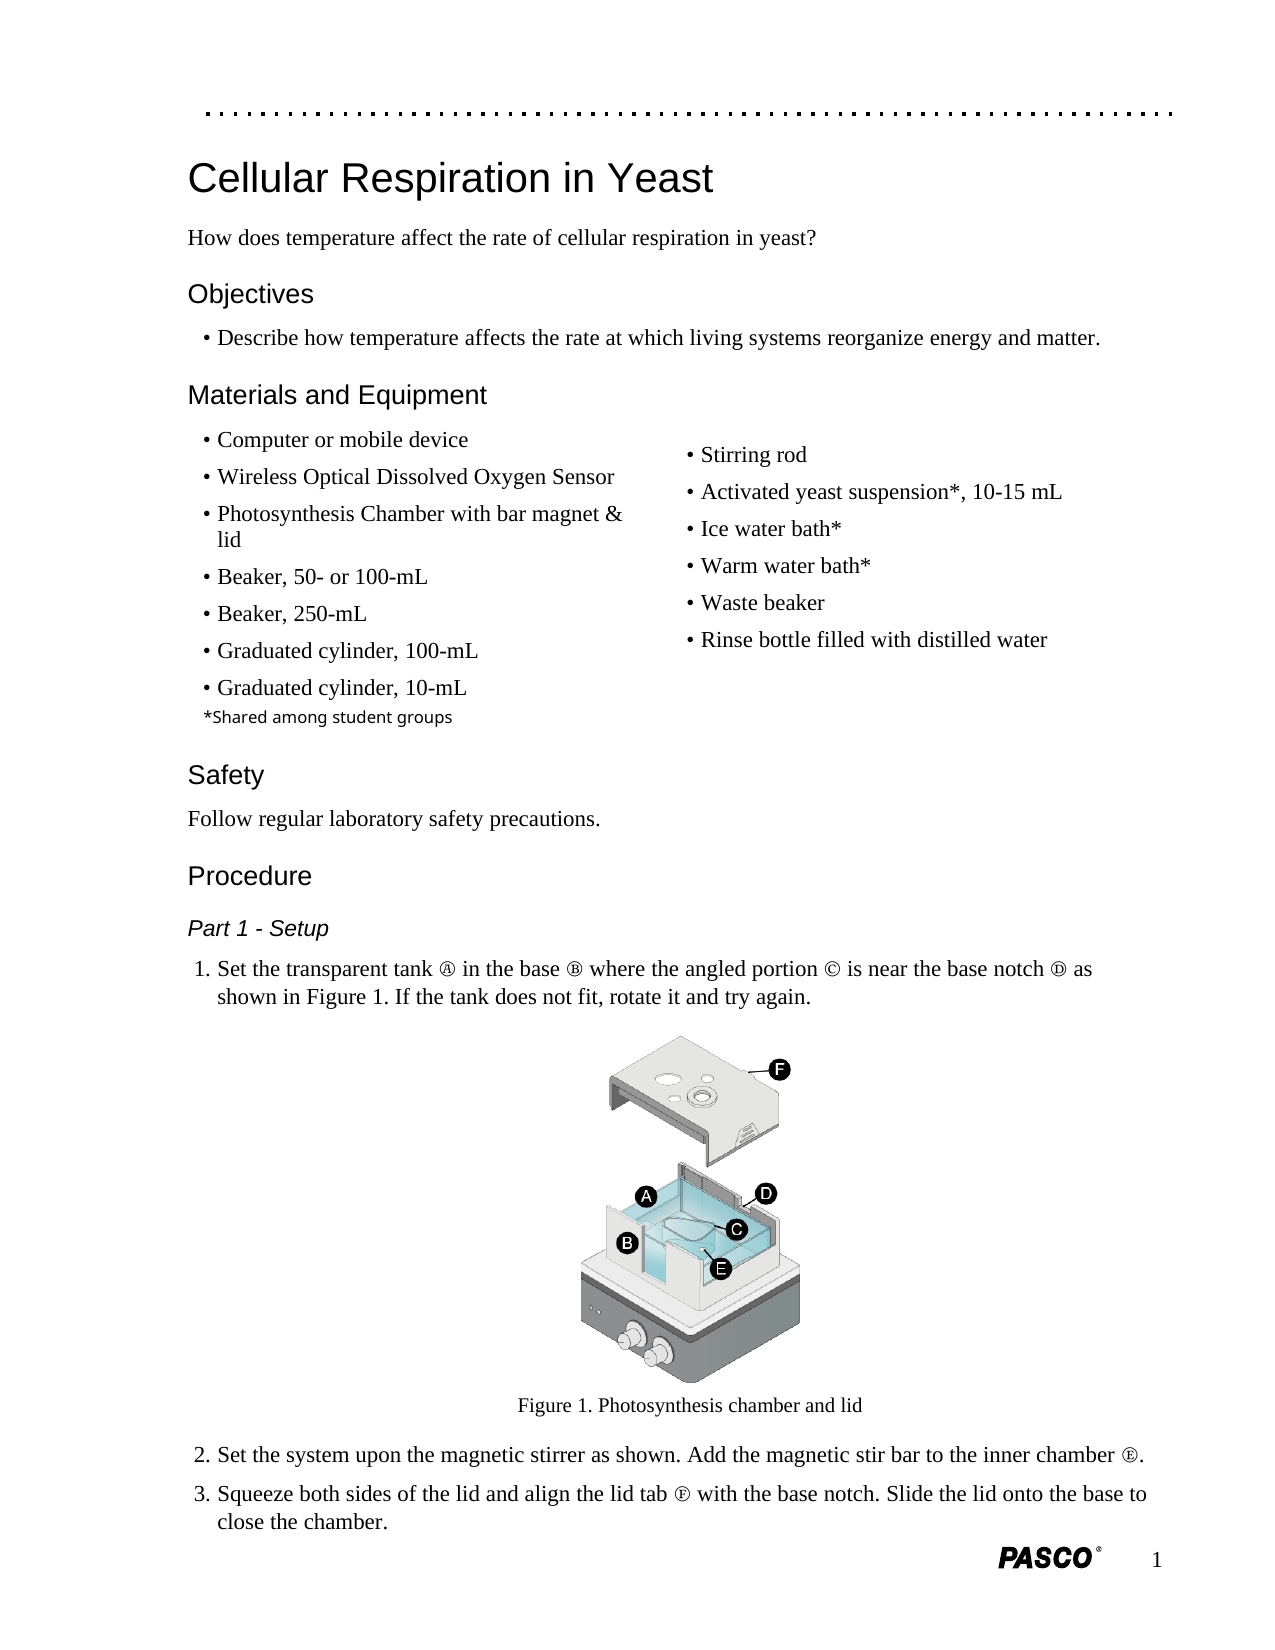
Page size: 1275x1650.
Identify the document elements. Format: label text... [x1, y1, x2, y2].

list Squeeze both sides of the lid and align the lid tab Ⓕ with the base notch. Slide the lid onto the base to close the chamber. [193, 1477, 1148, 1534]
list Set the transparent tank Ⓐ in the base Ⓑ where the angled portion Ⓒ is near the base notch Ⓓ as shown in Figure 1. If the tank does not fit, rotate it and try again. [193, 952, 1100, 1010]
list Beaker, 50- or 100-mL [203, 563, 652, 589]
text Follow regular laboratory safety precautions. [187, 805, 652, 831]
subtitle Safety [187, 759, 652, 790]
text *Shared among student groups [203, 705, 652, 728]
picture [581, 1035, 800, 1383]
list Waste beaker [686, 589, 1175, 615]
list Ice water bath* [686, 515, 1175, 542]
list Stirring rod [686, 441, 1175, 468]
list Set the system upon the magnetic stirrer as shown. Add the magnetic stir bar to the inner chamber Ⓔ. [193, 1438, 1175, 1470]
text Part 1 - Setup [187, 915, 652, 941]
list Graduated cylinder, 10-mL [203, 674, 652, 700]
title Cellular Respiration in Yeast [187, 153, 1175, 201]
list Wireless Optical Dissolved Oxygen Sensor [203, 463, 652, 489]
subtitle Procedure [187, 860, 652, 891]
list Computer or mobile device [203, 426, 652, 452]
list Rinse bottle filled with distilled water [686, 626, 1175, 652]
subtitle Objectives [187, 278, 1175, 310]
list Beaker, 250-mL [203, 600, 652, 626]
list Graduated cylinder, 100-mL [203, 637, 652, 663]
list Warm water bath* [686, 552, 1175, 578]
list Photosynthesis Chamber with bar magnet & lid [203, 500, 652, 552]
list Activated yeast suspension*, 10-15 mL [686, 478, 1175, 505]
text How does temperature affect the rate of cellular respiration in yeast? [187, 223, 1175, 250]
subtitle Materials and Equipment [187, 379, 1175, 411]
list Describe how temperature affects the rate at which living systems reorganize energy and matter. [203, 324, 1175, 351]
